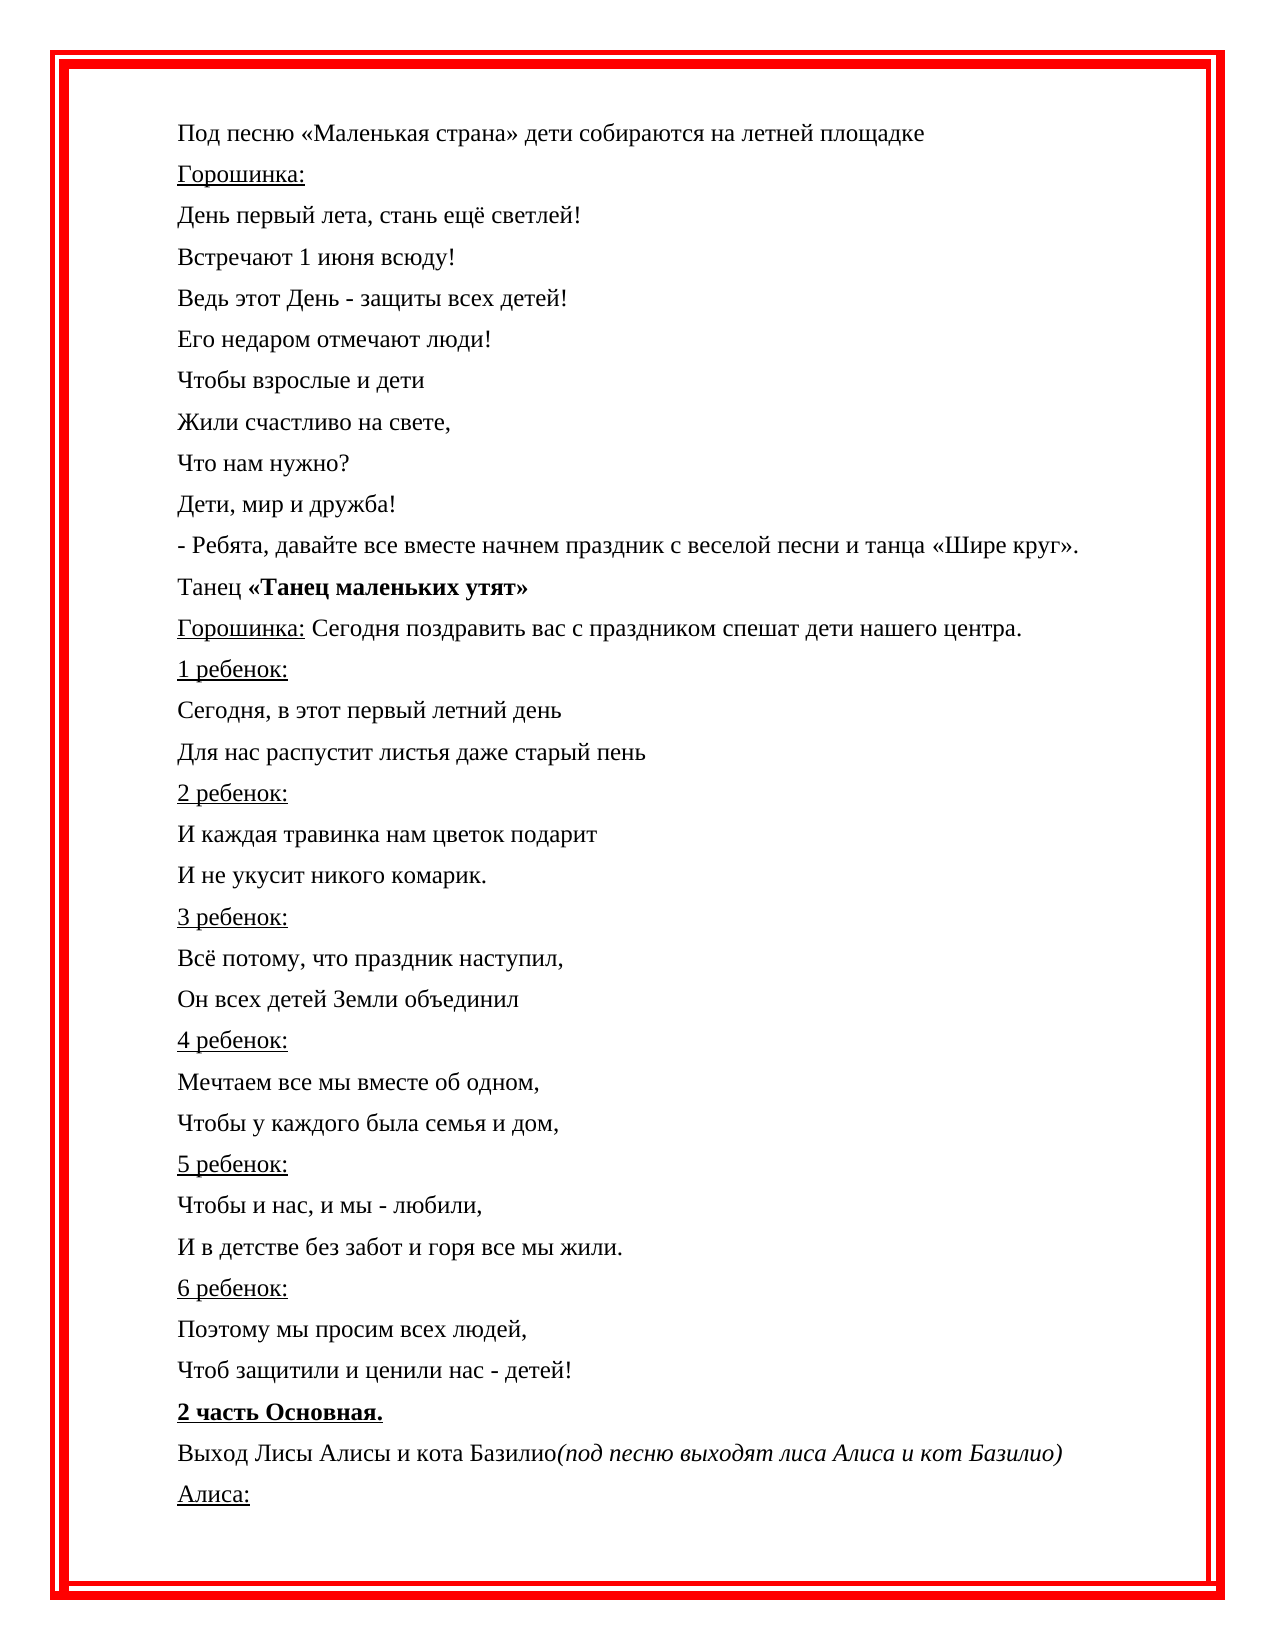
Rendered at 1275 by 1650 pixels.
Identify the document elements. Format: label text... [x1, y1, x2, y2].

text Всё потому, что праздник наступил, [177, 943, 1187, 972]
text Дети, мир и дружба! [177, 489, 1187, 518]
text 3 ребенок: [177, 902, 1187, 931]
text Алиса: [177, 1479, 1187, 1508]
text И каждая травинка нам цветок подарит [177, 819, 1187, 848]
text Его недаром отмечают люди! [177, 324, 1187, 353]
text Мечтаем все мы вместе об одном, [177, 1067, 1187, 1096]
text 4 ребенок: [177, 1026, 1187, 1054]
text Для нас распустит листья даже старый пень [177, 737, 1187, 766]
text Выход Лисы Алисы и кота Базилио(под песню выходят лиса Алиса и кот Базилио) [177, 1438, 1187, 1467]
text Встречают 1 июня всюду! [177, 242, 1187, 271]
text - Ребята, давайте все вместе начнем праздник с веселой песни и танца «Шире круг». [177, 531, 1187, 559]
text Сегодня, в этот первый летний день [177, 696, 1187, 724]
text Чтобы у каждого была семья и дом, [177, 1108, 1187, 1137]
text И в детстве без забот и горя все мы жили. [177, 1232, 1187, 1261]
text Жили счастливо на свете, [177, 407, 1187, 436]
text День первый лета, стань ещё светлей! [177, 201, 1187, 229]
text Под песню «Маленькая страна» дети собираются на летней площадке [177, 118, 1187, 147]
text Чтоб защитили и ценили нас - детей! [177, 1356, 1187, 1384]
text Горошинка: [177, 159, 1187, 188]
text Что нам нужно? [177, 448, 1187, 477]
text 2 часть Основная. [177, 1397, 1187, 1426]
text И не укусит никого комарик. [177, 861, 1187, 889]
text Он всех детей Земли объединил [177, 984, 1187, 1013]
text 1 ребенок: [177, 654, 1187, 683]
text 2 ребенок: [177, 778, 1187, 807]
text 6 ребенок: [177, 1273, 1187, 1302]
text Чтобы взрослые и дети [177, 366, 1187, 394]
text 5 ребенок: [177, 1149, 1187, 1178]
text Горошинка: Сегодня поздравить вас с праздником спешат дети нашего центра. [177, 613, 1187, 642]
text Ведь этот День - защиты всех детей! [177, 283, 1187, 312]
text Танец «Танец маленьких утят» [177, 572, 1187, 601]
text Чтобы и нас, и мы - любили, [177, 1191, 1187, 1219]
text Поэтому мы просим всех людей, [177, 1314, 1187, 1343]
